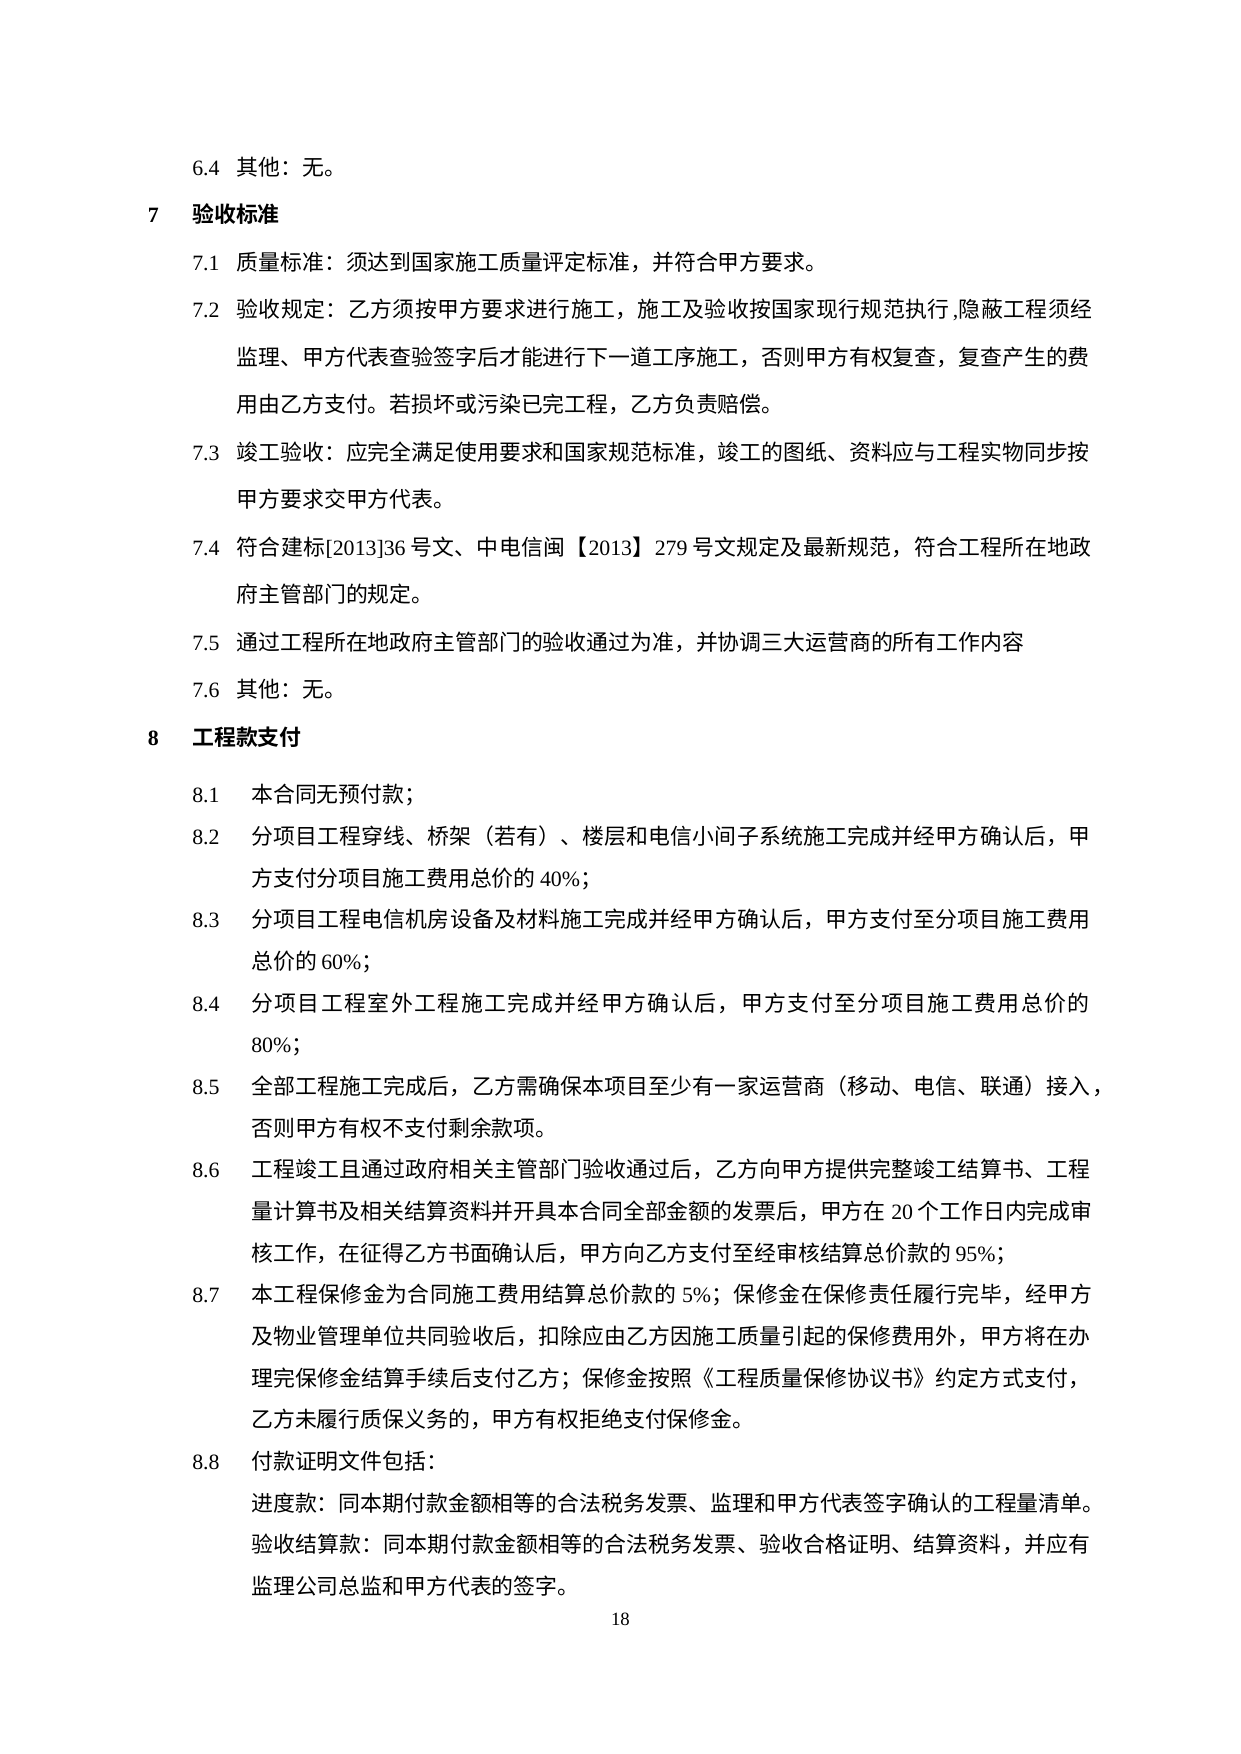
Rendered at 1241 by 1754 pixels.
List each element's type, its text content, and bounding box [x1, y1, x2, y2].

list 分项目工程电信机房设备及材料施工完成并经甲方确认后，甲方支付至分项目施工费用总价的60%； [192, 892, 1092, 976]
list 本合同无预付款； [192, 767, 1092, 809]
list 本工程保修金为合同施工费用结算总价款的5%；保修金在保修责任履行完毕，经甲方及物业管理单位共同验收后，扣除应由乙方因施工质量引起的保修费用外，甲方将在办理完保修金结算手续后支付乙方；保修金按照《工程质量保修协议书》约定方式支付，乙方未履行质保义务的，甲方有权拒绝支付保修金。 [192, 1267, 1092, 1434]
text 进度款：同本期付款金额相等的合法税务发票、监理和甲方代表签字确认的工程量清单。 [251, 1476, 1092, 1517]
list 全部工程施工完成后，乙方需确保本项目至少有一家运营商（移动、电信、联通）接入，否则甲方有权不支付剩余款项。 [192, 1059, 1092, 1142]
list 付款证明文件包括： [192, 1434, 1092, 1476]
list 其他：无。 [192, 672, 1092, 704]
list 通过工程所在地政府主管部门的验收通过为准，并协调三大运营商的所有工作内容 [192, 625, 1092, 657]
list 分项目工程室外工程施工完成并经甲方确认后，甲方支付至分项目施工费用总价的80%； [192, 976, 1092, 1059]
list 符合建标[2013]36号文、中电信闽【2013】279号文规定及最新规范，符合工程所在地政府主管部门的规定。 [192, 530, 1092, 609]
list 验收规定：乙方须按甲方要求进行施工，施工及验收按国家现行规范执行,隐蔽工程须经监理、甲方代表查验签字后才能进行下一道工序施工，否则甲方有权复查，复查产生的费用由乙方支付。若损坏或污染已完工程，乙方负责赔偿。 [192, 292, 1092, 419]
list 质量标准：须达到国家施工质量评定标准，并符合甲方要求。 [192, 245, 1092, 277]
list 其他：无。 [192, 150, 1092, 182]
list 工程款支付 [148, 720, 1092, 752]
list 工程竣工且通过政府相关主管部门验收通过后，乙方向甲方提供完整竣工结算书、工程量计算书及相关结算资料并开具本合同全部金额的发票后，甲方在20个工作日内完成审核工作，在征得乙方书面确认后，甲方向乙方支付至经审核结算总价款的95%； [192, 1142, 1092, 1267]
list 分项目工程穿线、桥架（若有）、楼层和电信小间子系统施工完成并经甲方确认后，甲方支付分项目施工费用总价的40%； [192, 809, 1092, 892]
text 验收结算款：同本期付款金额相等的合法税务发票、验收合格证明、结算资料，并应有监理公司总监和甲方代表的签字。 [251, 1517, 1092, 1601]
list 竣工验收：应完全满足使用要求和国家规范标准，竣工的图纸、资料应与工程实物同步按甲方要求交甲方代表。 [192, 435, 1092, 514]
list 验收标准 [148, 197, 1092, 229]
